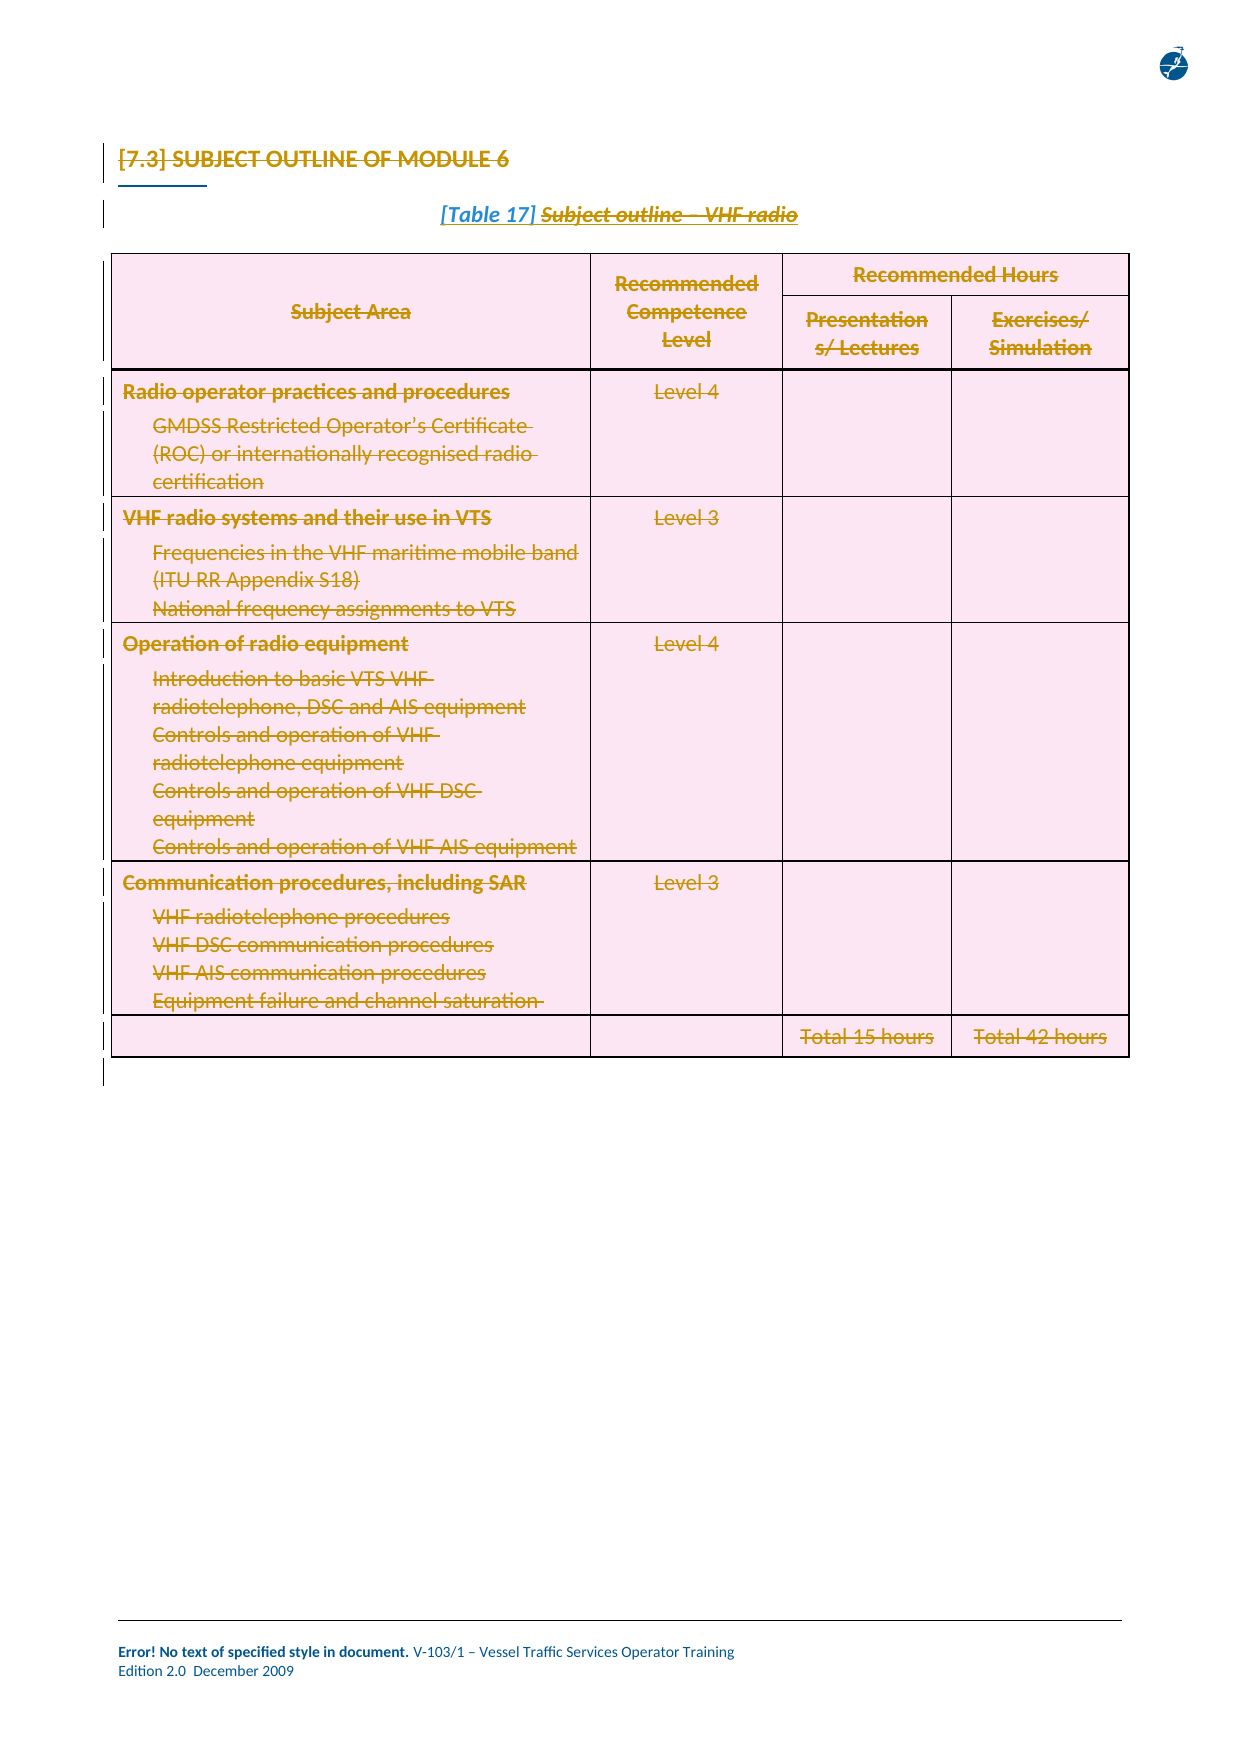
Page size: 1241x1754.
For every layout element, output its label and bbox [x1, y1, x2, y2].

picture [1128, 0, 1241, 115]
